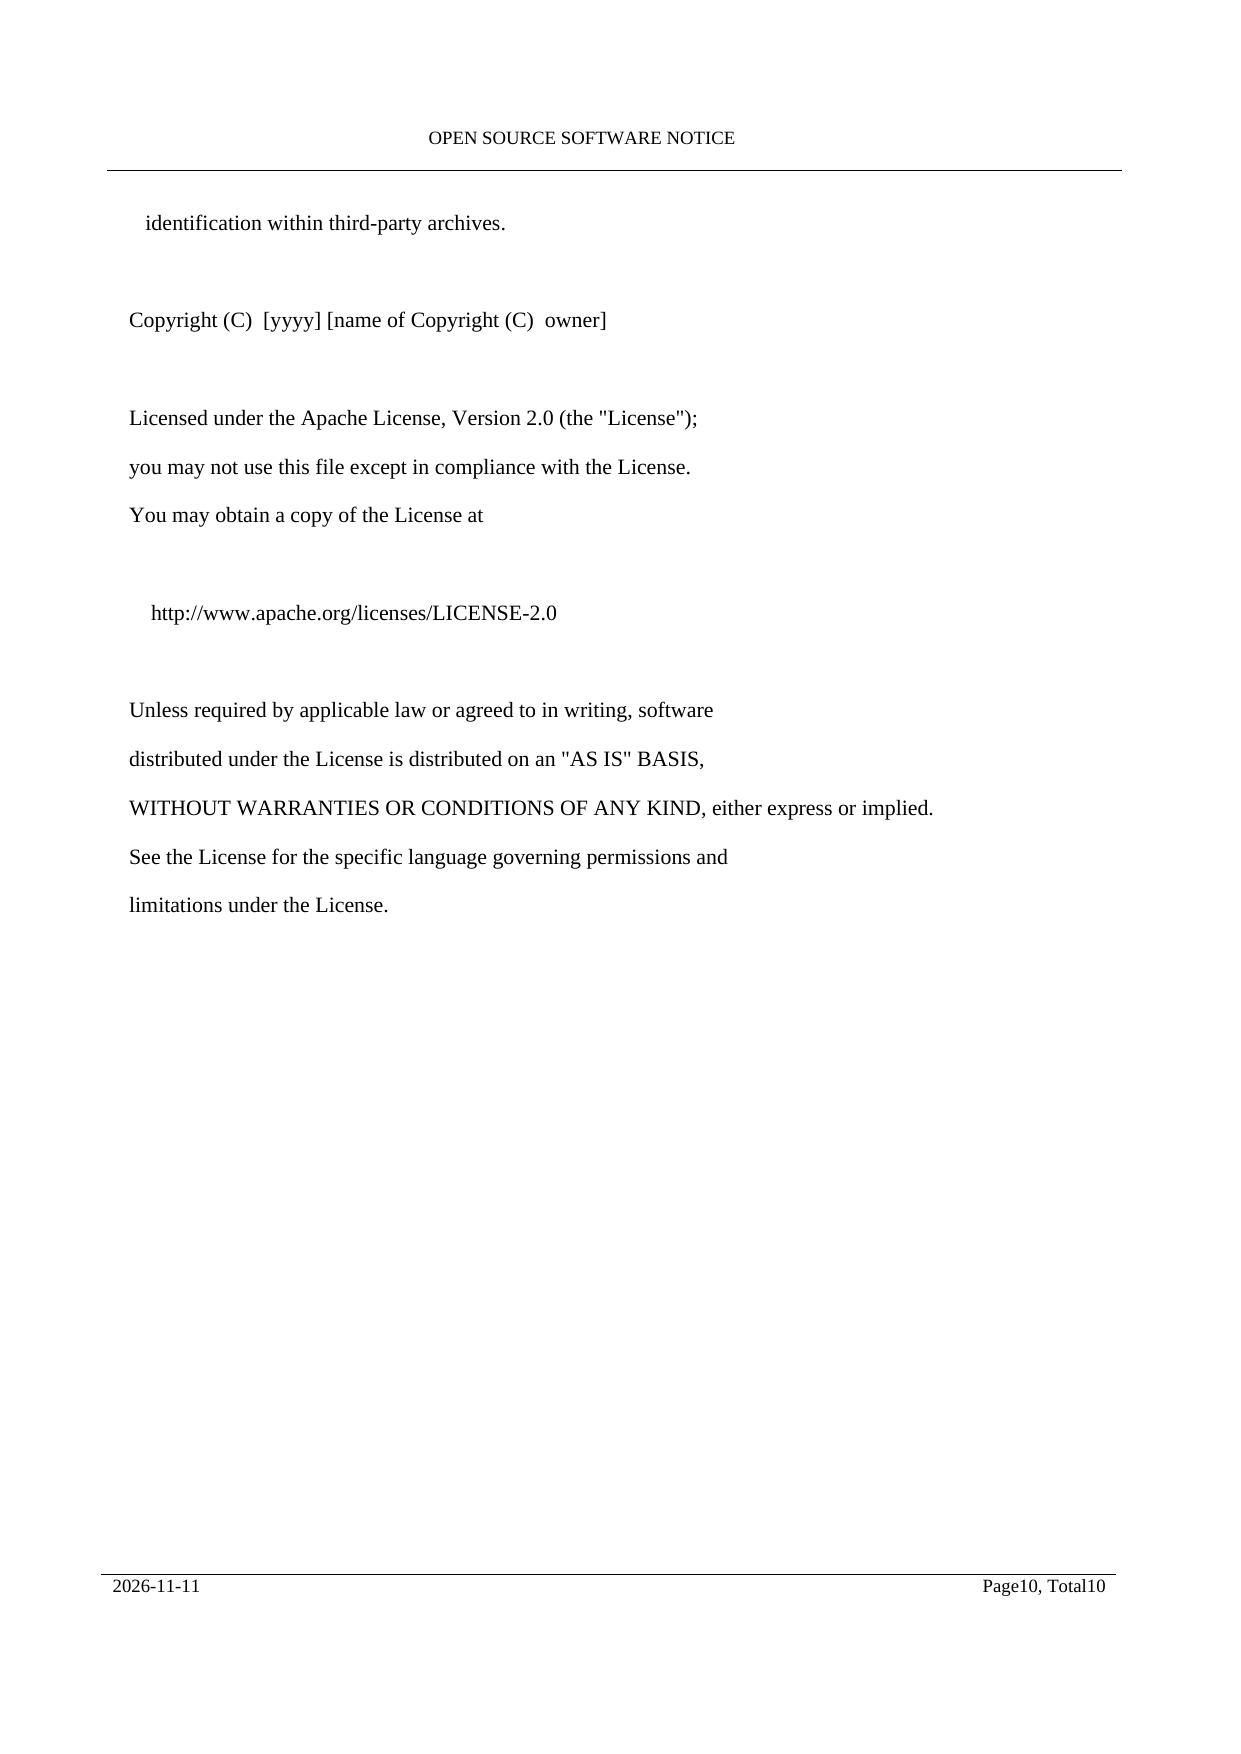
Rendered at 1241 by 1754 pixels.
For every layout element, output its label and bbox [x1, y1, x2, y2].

text [112, 206, 1128, 921]
